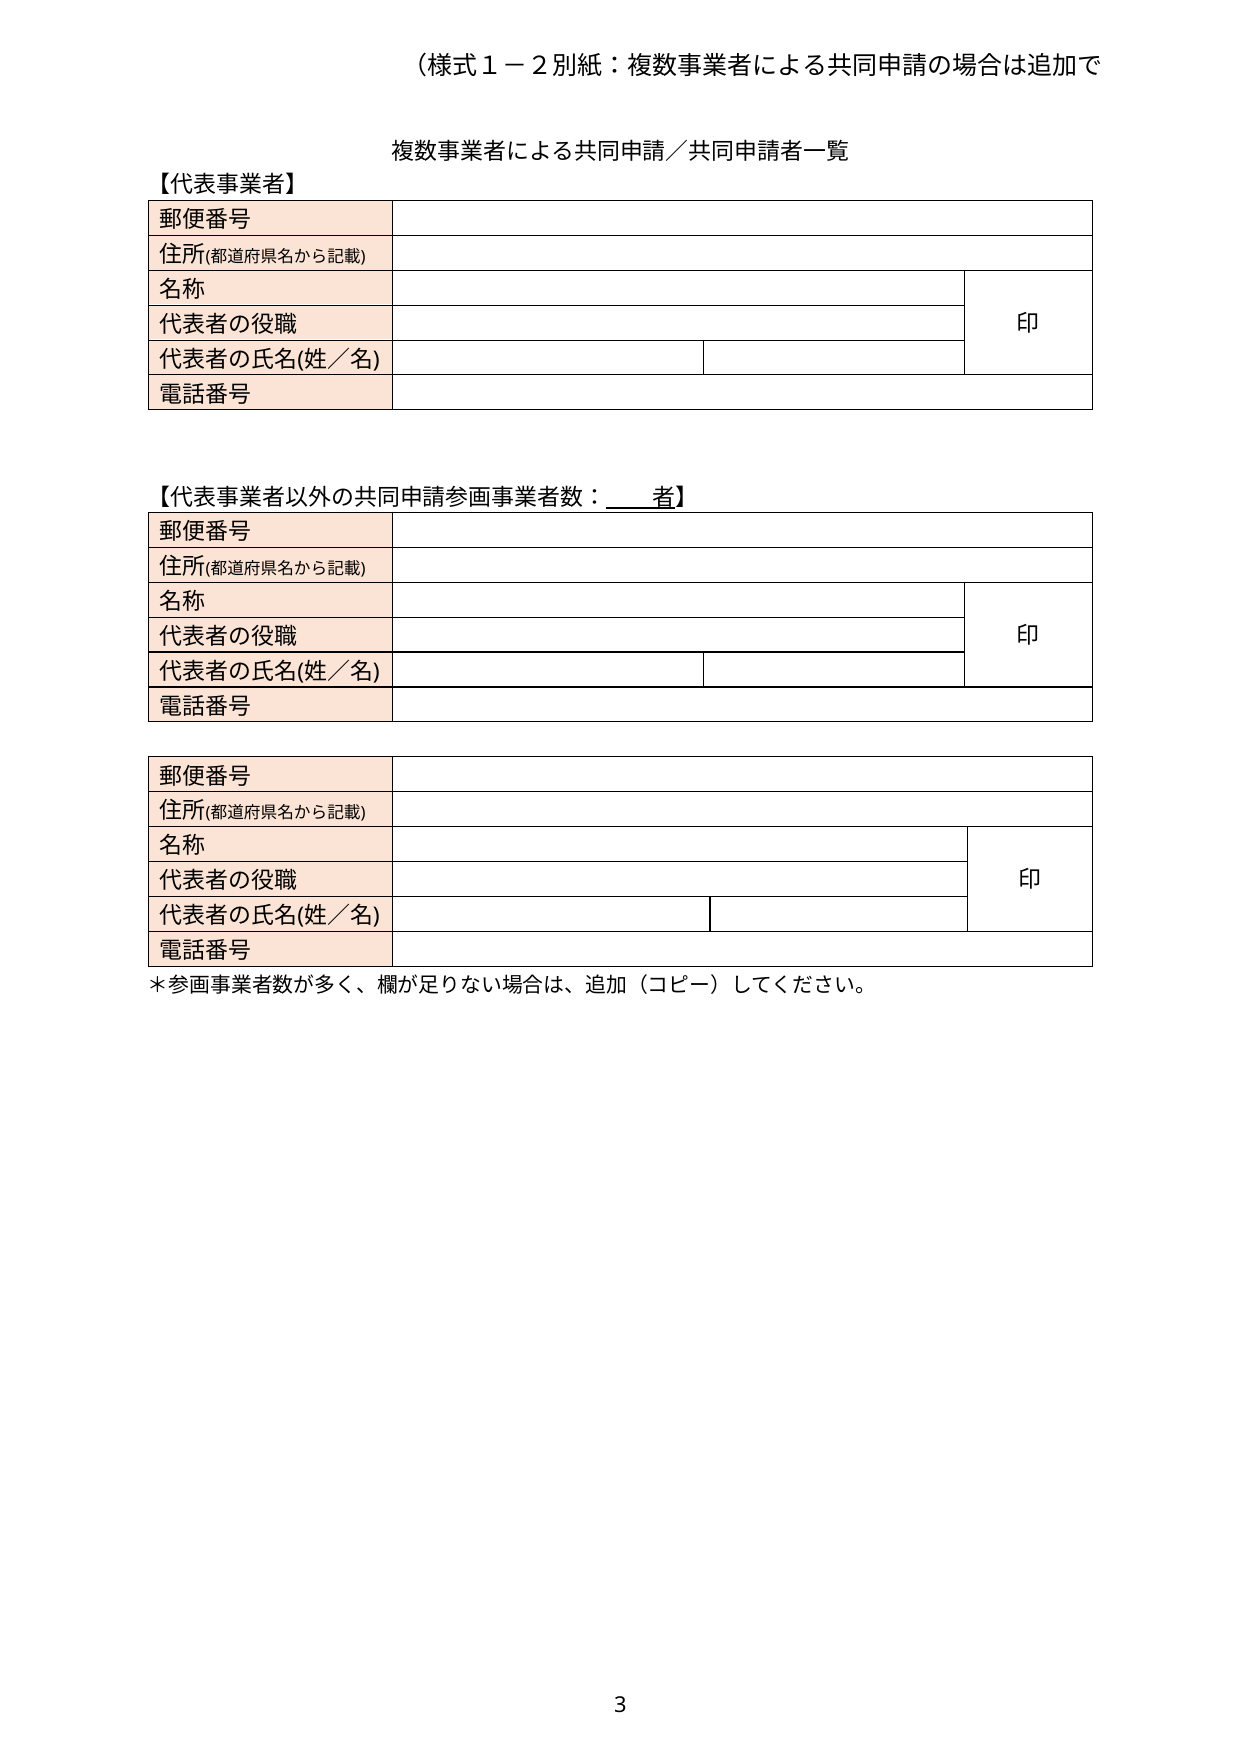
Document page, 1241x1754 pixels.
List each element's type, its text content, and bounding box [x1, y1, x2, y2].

table_cell [393, 653, 703, 686]
table_cell 代表者の氏名(姓／名) [149, 897, 392, 931]
table_cell 住所(都道府県名から記載) [149, 236, 392, 270]
table_cell [711, 897, 967, 931]
text 複数事業者による共同申請／共同申請者一覧 [148, 132, 1092, 166]
table_cell 名称 [149, 827, 392, 861]
table_header [393, 513, 1092, 547]
table_header [393, 757, 1092, 791]
table_cell 名称 [149, 271, 392, 304]
table_cell 印 [968, 827, 1092, 931]
table_cell 住所(都道府県名から記載) [149, 548, 392, 582]
table_cell [393, 688, 1092, 721]
text 【代表事業者以外の共同申請参画事業者数： 者】 [148, 478, 1092, 512]
table_cell 代表者の氏名(姓／名) [149, 653, 392, 686]
table_header 郵便番号 [149, 201, 392, 235]
table_cell [393, 897, 709, 931]
table_cell 住所(都道府県名から記載) [149, 792, 392, 826]
table_cell 印 [965, 583, 1092, 686]
table_cell [704, 341, 964, 374]
table_cell [393, 932, 1092, 966]
table_cell [393, 827, 967, 861]
table_cell [393, 862, 967, 896]
table_cell [393, 375, 1092, 409]
table_cell 名称 [149, 583, 392, 617]
table_cell [393, 306, 964, 339]
table_header 郵便番号 [149, 757, 392, 791]
text ＊参画事業者数が多く、欄が足りない場合は、追加（コピー）してください。 [148, 967, 1092, 1000]
table_cell [704, 653, 964, 686]
table_cell [393, 548, 1092, 582]
table_cell 電話番号 [149, 375, 392, 409]
table_cell 代表者の役職 [149, 618, 392, 651]
table_cell 代表者の役職 [149, 306, 392, 339]
table_cell 代表者の氏名(姓／名) [149, 341, 392, 374]
table_cell [393, 236, 1092, 270]
table_cell 電話番号 [149, 688, 392, 721]
table_cell [393, 583, 964, 617]
table_cell 代表者の役職 [149, 862, 392, 896]
table_header 郵便番号 [149, 513, 392, 547]
table_cell 電話番号 [149, 932, 392, 966]
table_cell [393, 618, 964, 651]
table_cell 印 [965, 271, 1092, 374]
table_cell [393, 341, 703, 374]
table_cell [393, 792, 1092, 826]
table_cell [393, 271, 964, 304]
table_header [393, 201, 1092, 235]
text 【代表事業者】 [148, 166, 1093, 200]
